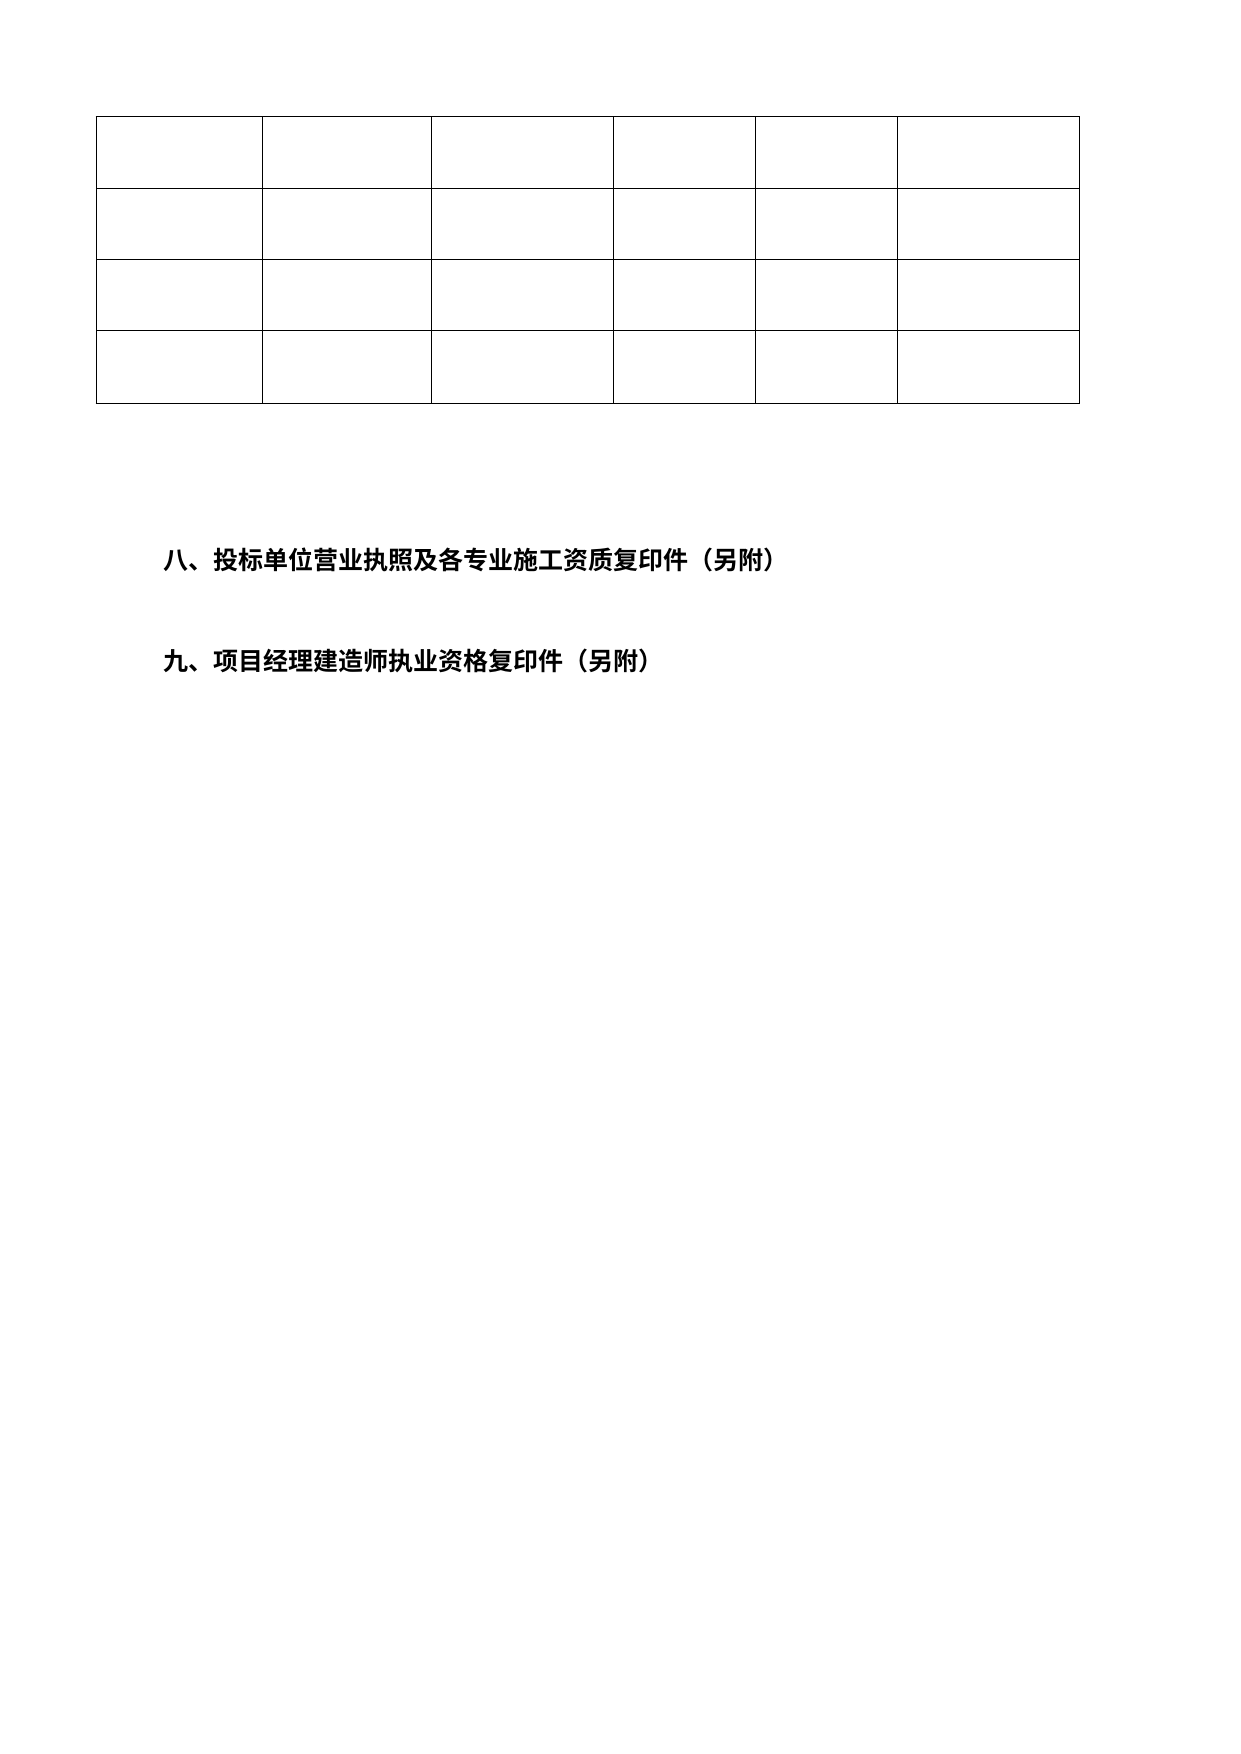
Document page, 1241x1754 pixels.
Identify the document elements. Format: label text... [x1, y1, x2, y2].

table_cell [97, 331, 262, 403]
table_cell [432, 331, 613, 403]
table_cell [614, 189, 755, 259]
table_cell [263, 117, 431, 187]
table_cell [263, 260, 431, 330]
text 八、投标单位营业执照及各专业施工资质复印件（另附） [107, 526, 1137, 591]
table_cell [898, 189, 1079, 259]
text 九、项目经理建造师执业资格复印件（另附） [107, 627, 1137, 692]
table_cell [614, 117, 755, 187]
table_cell [756, 189, 897, 259]
table_cell [614, 260, 755, 330]
table_cell [756, 117, 897, 187]
table_cell [97, 117, 262, 187]
table_cell [263, 331, 431, 403]
table_cell [614, 331, 755, 403]
table_cell [97, 189, 262, 259]
table_cell [756, 331, 897, 403]
table_cell [756, 260, 897, 330]
table_cell [898, 117, 1079, 187]
table_cell [432, 260, 613, 330]
table_cell [432, 117, 613, 187]
table_cell [97, 260, 262, 330]
table_cell [432, 189, 613, 259]
table_cell [263, 189, 431, 259]
table_cell [898, 260, 1079, 330]
table_cell [898, 331, 1079, 403]
